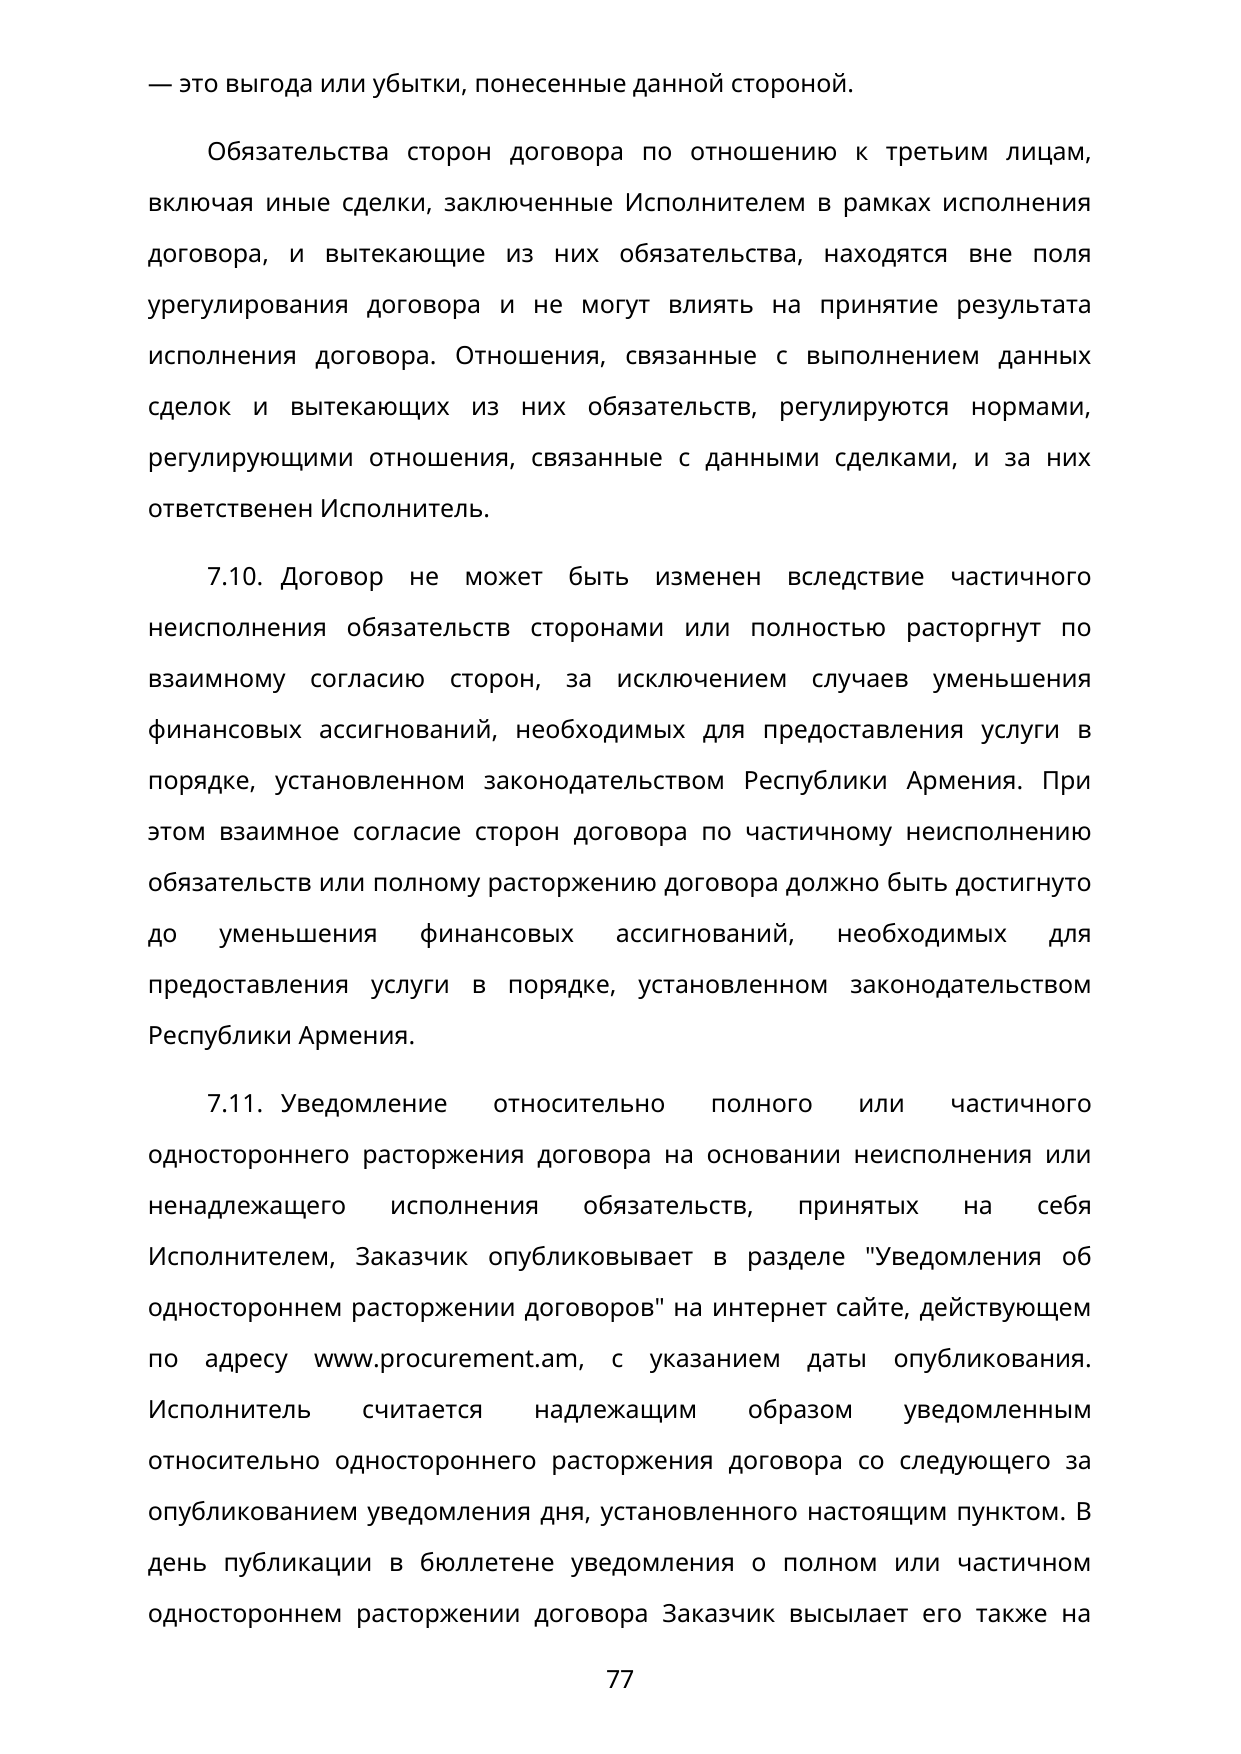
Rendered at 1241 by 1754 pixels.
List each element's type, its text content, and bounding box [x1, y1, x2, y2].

text 7.10. Договор не может быть изменен вследствие частичного неисполнения обязательств сторонами или полностью расторгнут по взаимному согласию сторон, за исключением случаев уменьшения финансовых ассигнований, необходимых для предоставления услуги в порядке, установленном законодательством Республики Армения. При этом взаимное согласие сторон договора по частичному неисполнению обязательств или полному расторжению договора должно быть достигнуто до уменьшения финансовых ассигнований, необходимых для предоставления услуги в порядке, установленном законодательством Республики Армения. [148, 558, 1092, 1052]
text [148, 66, 1092, 100]
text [148, 1085, 1092, 1630]
text Обязательства сторон договора по отношению к третьим лицам, включая иные сделки, заключенные Исполнителем в рамках исполнения договора, и вытекающие из них обязательства, находятся вне поля урегулирования договора и не могут влиять на принятие результата исполнения договора. Отношения, связанные с выполнением данных сделок и вытекающих из них обязательств, регулируются нормами, регулирующими отношения, связанные с данными сделками, и за них ответственен Исполнитель. [148, 133, 1092, 525]
